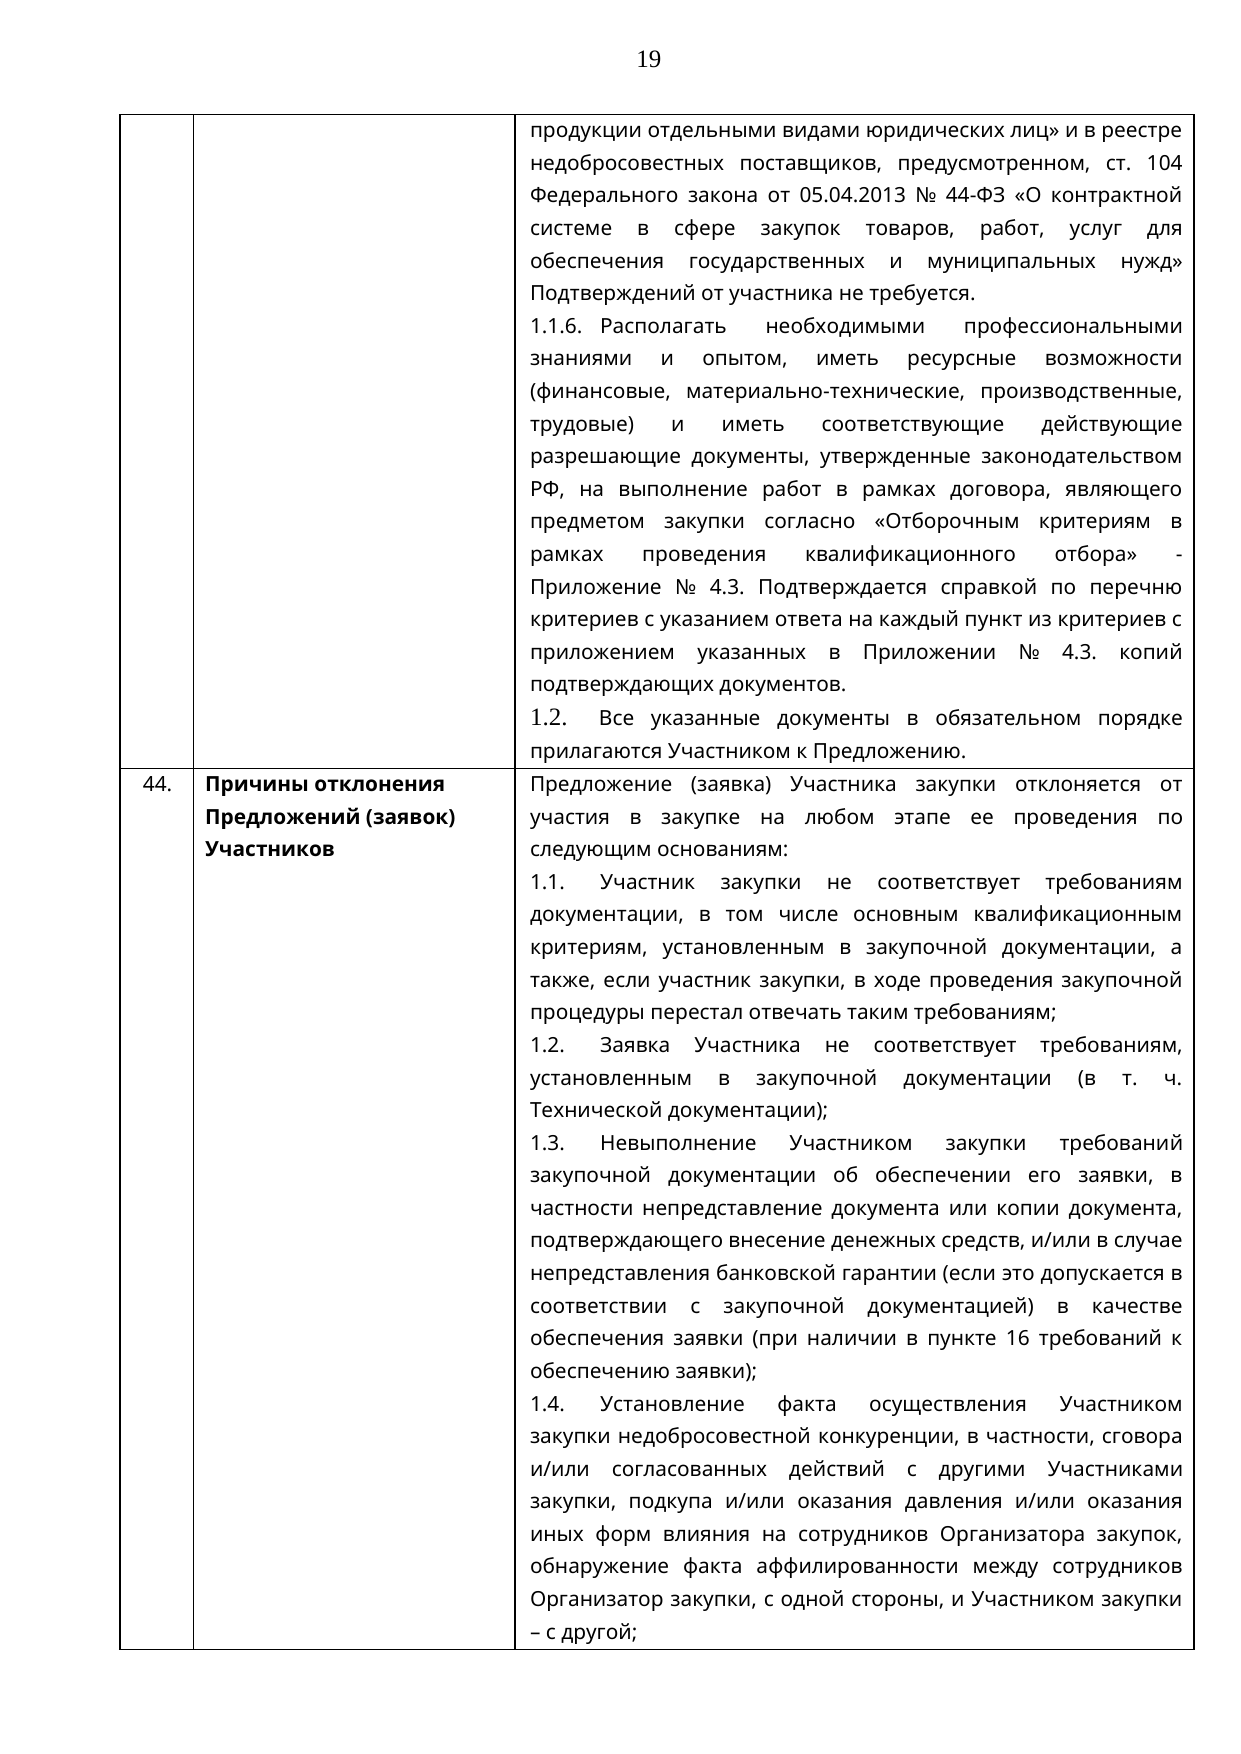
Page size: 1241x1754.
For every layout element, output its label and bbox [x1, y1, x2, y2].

table_cell [121, 769, 193, 1649]
table_cell [121, 115, 193, 768]
table_cell [516, 769, 1193, 1649]
table_cell [194, 769, 514, 1649]
table_cell [516, 115, 1193, 768]
table_cell [194, 115, 514, 768]
